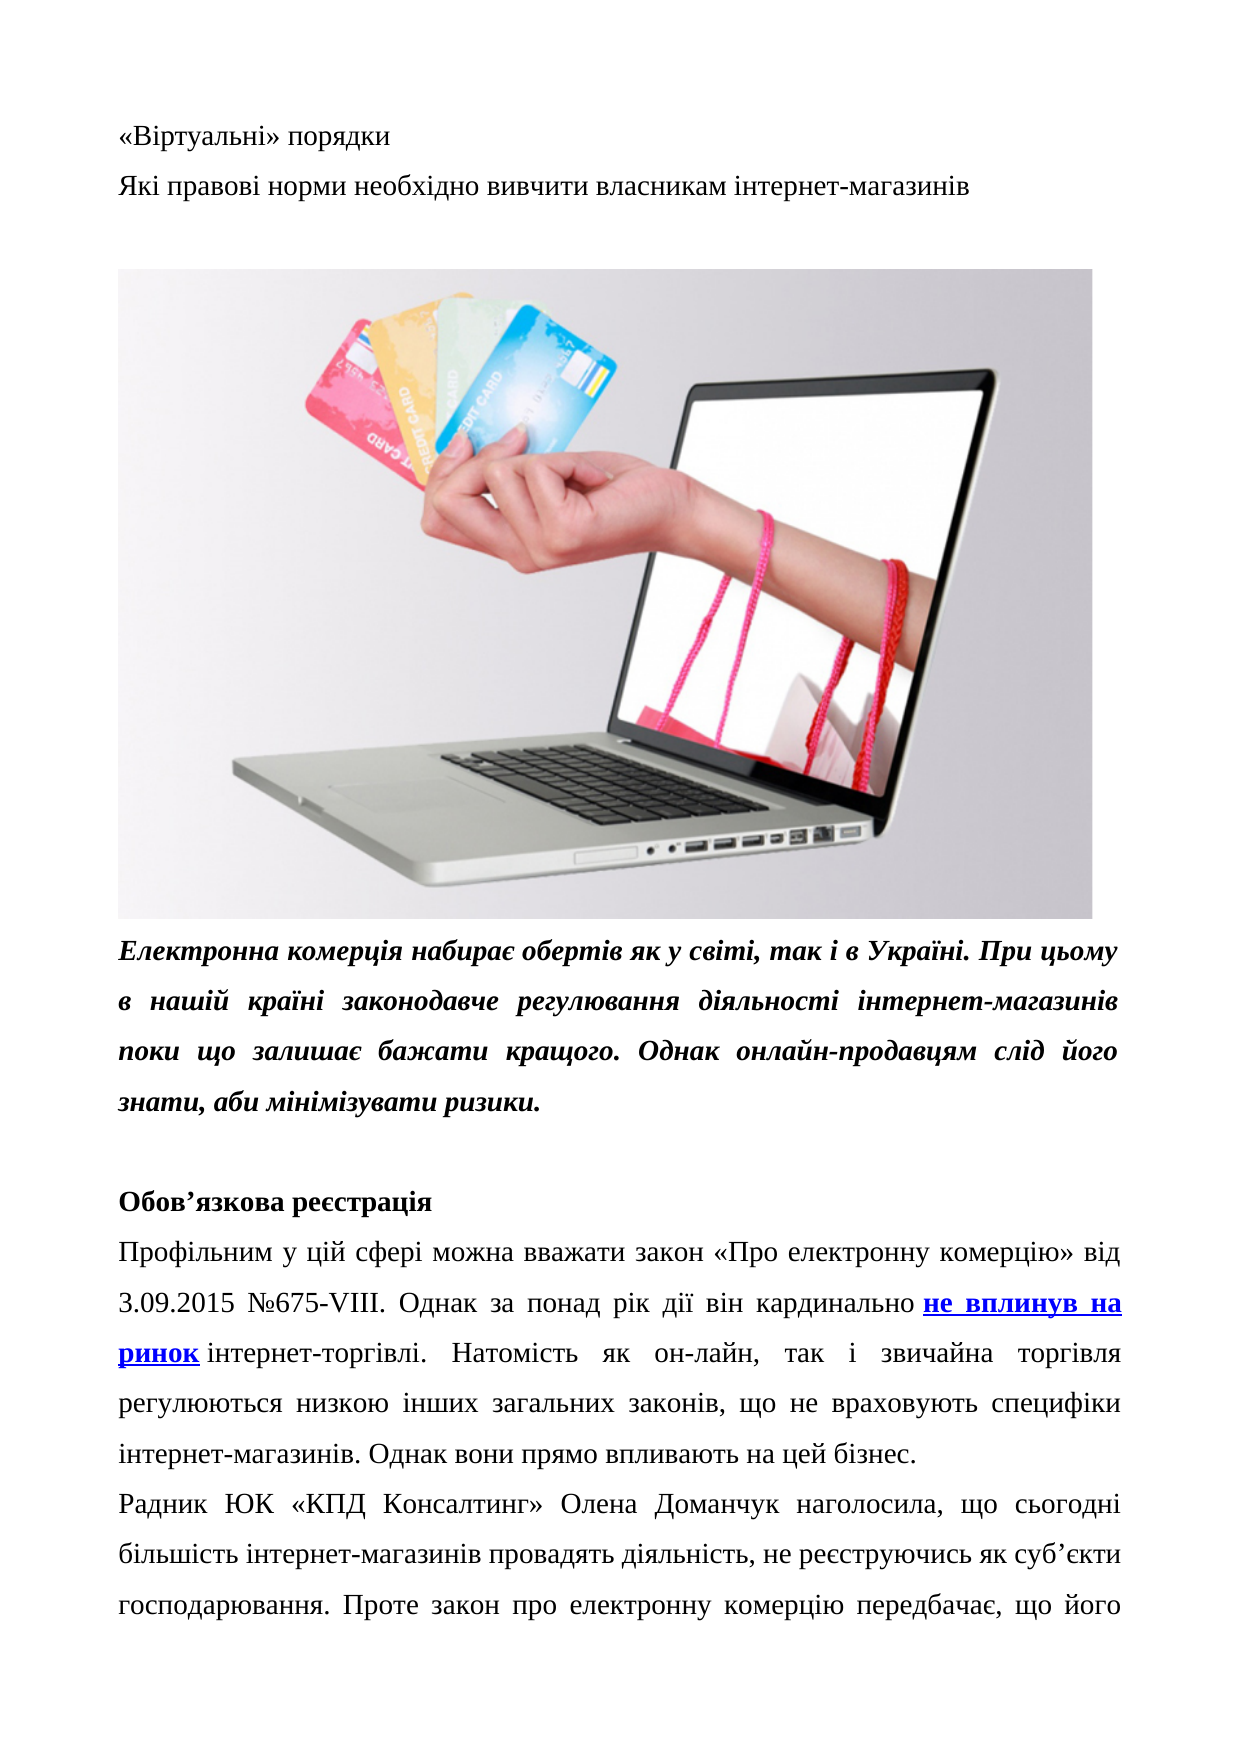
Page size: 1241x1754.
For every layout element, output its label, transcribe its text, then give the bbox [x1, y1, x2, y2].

text «Віртуальні» порядки [118, 118, 1122, 152]
text Електронна комерція набирає обертів як у світі, так і в Україні. При цьому в нашій країні законодавче регулювання діяльності інтернет-магазинів поки що залишає бажати кращого. Однак онлайн-продавцям слід його знати, аби мінімізувати ризики. [118, 933, 1122, 1117]
text Профільним у цій сфері можна вважати закон «Про електронну комерцію» від 3.09.2015 №675-VIII. Однак за понад рік дії він кардинально не вплинув на ринок інтернет-торгівлі. Натомість як он-лайн, так і звичайна торгівля регулюються низкою інших загальних законів, що не враховують специфіки інтернет-магазинів. Однак вони прямо впливають на цей бізнес. [118, 1234, 1122, 1469]
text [118, 1486, 1122, 1620]
text Які правові норми необхідно вивчити власникам інтернет-магазинів [118, 168, 1122, 202]
text Обов’язкова реєстрація [118, 1184, 1122, 1218]
picture [118, 269, 1093, 919]
